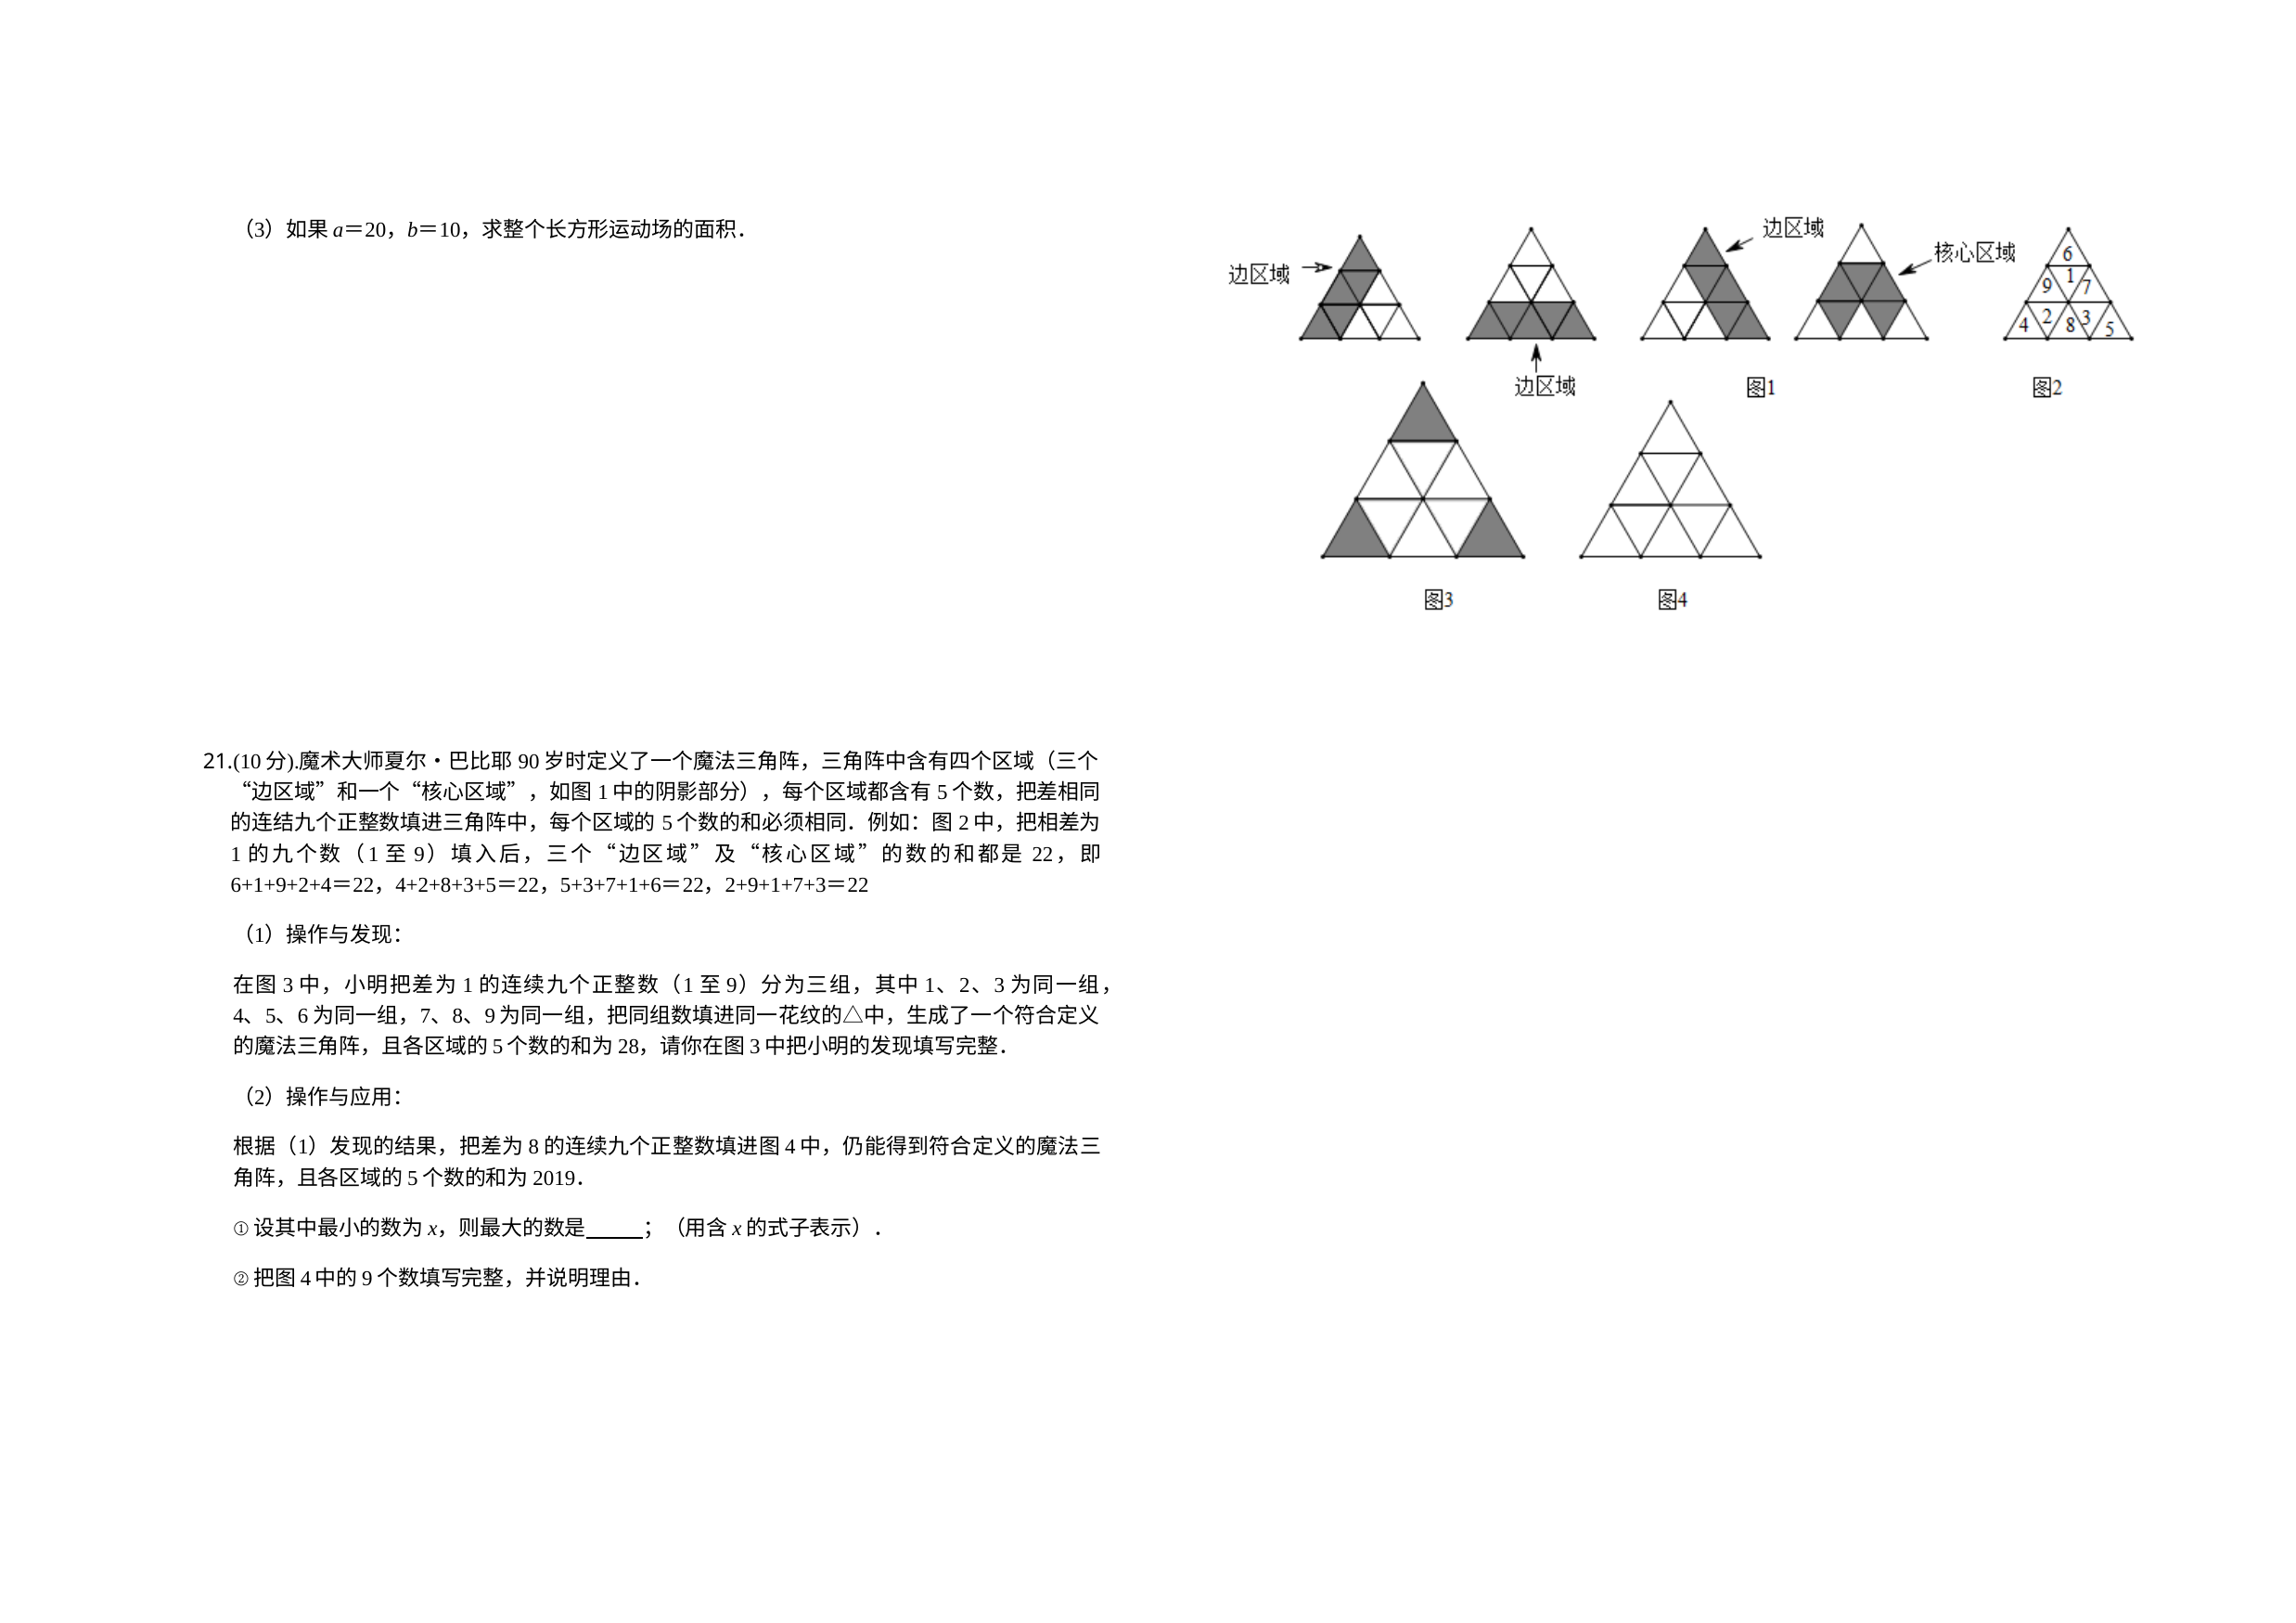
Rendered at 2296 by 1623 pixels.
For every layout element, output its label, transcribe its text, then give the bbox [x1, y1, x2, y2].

text 21.(10分).魔术大师夏尔•巴比耶90岁时定义了一个魔法三角阵，三角阵中含有四个区域（三个“边区域”和一个“核心区域”，如图1中的阴影部分），每个区域都含有5个数，把差相同的连结九个正整数填进三角阵中，每个区域的5个数的和必须相同．例如：图2中，把相差为1的九个数（1至9）填入后，三个“边区域”及“核心区域”的数的和都是22，即6+1+9+2+4＝22，4+2+8+3+5＝22，5+3+7+1+6＝22，2+9+1+7+3＝22 [202, 744, 1101, 898]
text （3）如果a＝20，b＝10，求整个长方形运动场的面积． [233, 213, 1101, 243]
text 在图3中，小明把差为1的连续九个正整数（1至9）分为三组，其中1、2、3为同一组，4、5、6为同一组，7、8、9为同一组，把同组数填进同一花纹的△中，生成了一个符合定义的魔法三角阵，且各区域的5个数的和为28，请你在图3中把小明的发现填写完整． [233, 968, 1101, 1060]
text （1）操作与发现： [233, 918, 1101, 948]
picture [1224, 212, 2138, 614]
text ①设其中最小的数为x，则最大的数是 ；（用含x的式子表示）． [233, 1211, 1101, 1242]
text （2）操作与应用： [233, 1079, 1101, 1111]
text 根据（1）发现的结果，把差为8的连续九个正整数填进图4中，仍能得到符合定义的魔法三角阵，且各区域的5个数的和为2019． [233, 1129, 1101, 1191]
text ②把图4中的9个数填写完整，并说明理由． [233, 1261, 1101, 1292]
